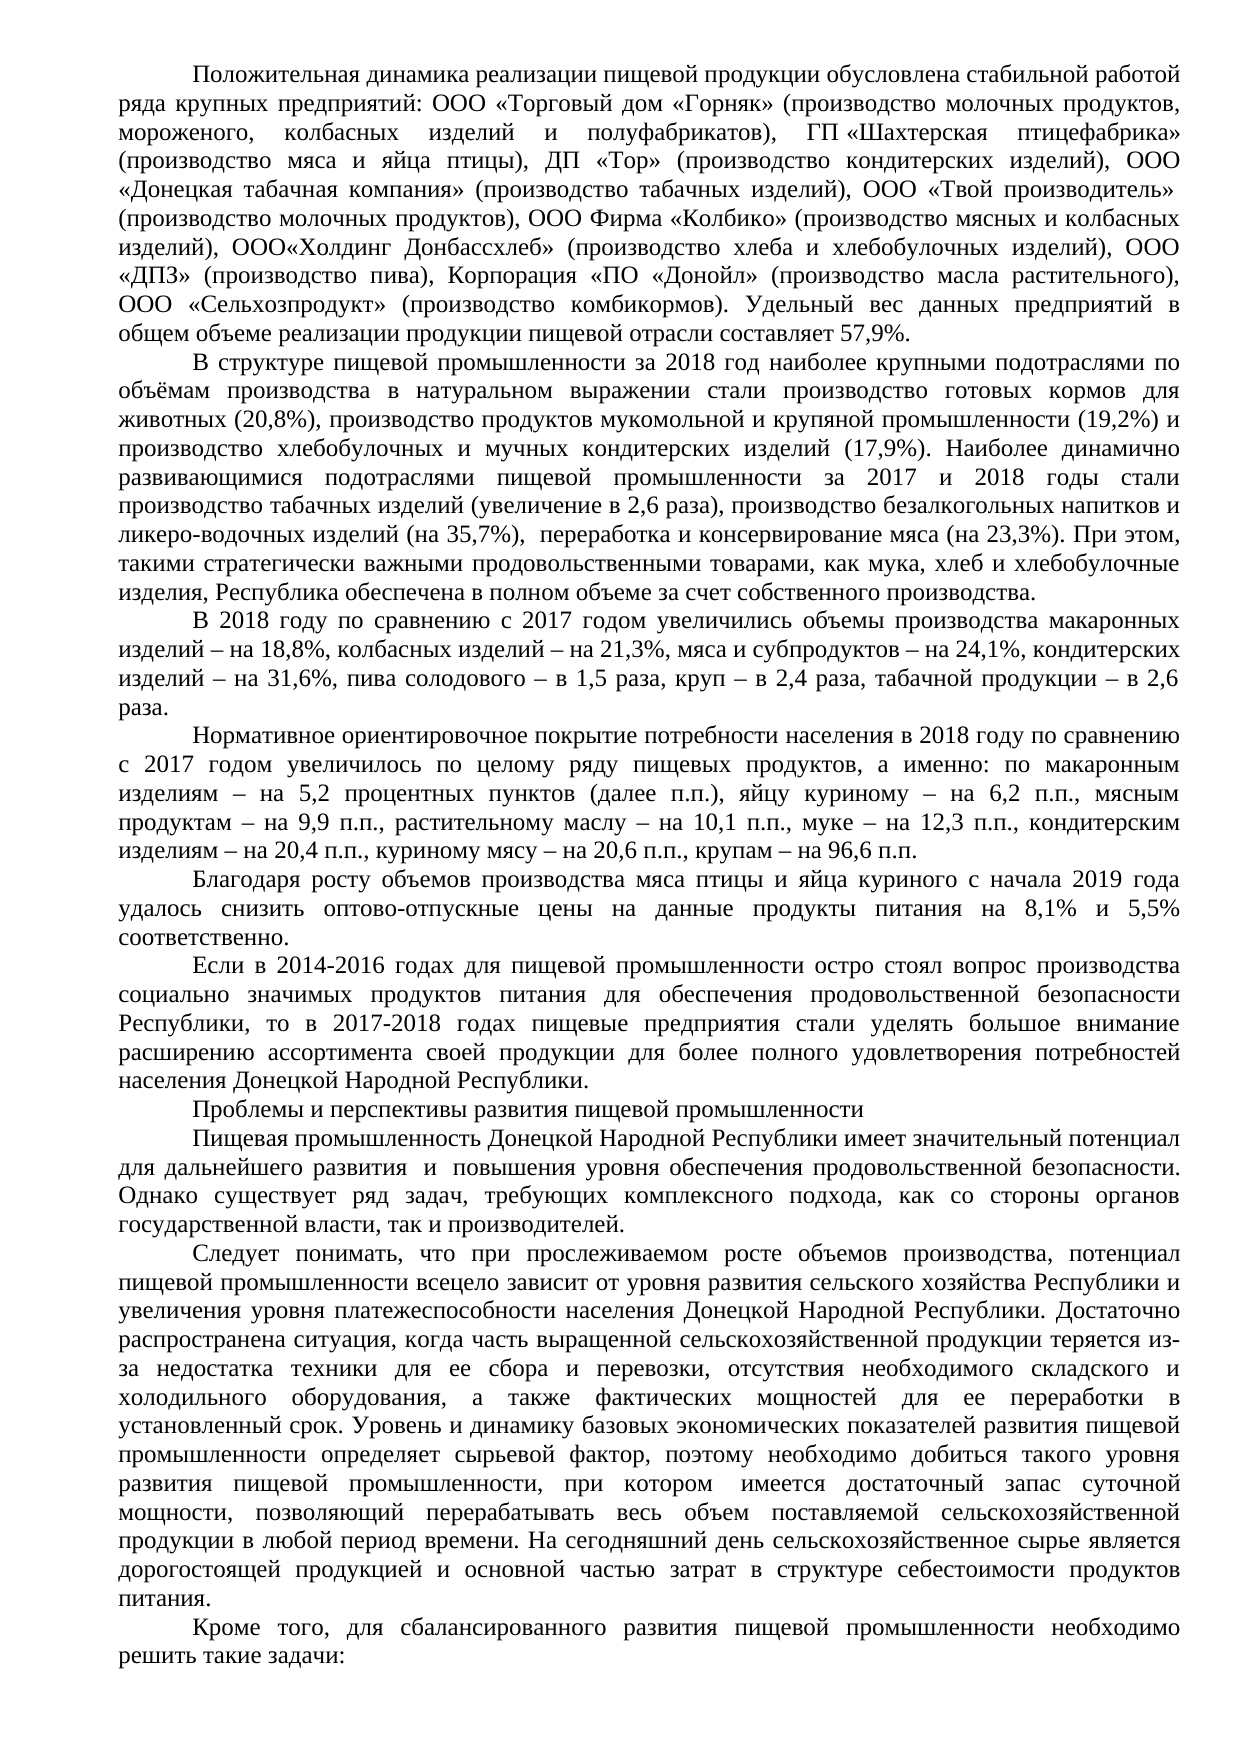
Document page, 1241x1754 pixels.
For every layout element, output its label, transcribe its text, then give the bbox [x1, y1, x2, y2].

text Если в 2014-2016 годах для пищевой промышленности остро стоял вопрос производства социально значимых продуктов питания для обеспечения продовольственной безопасности Республики, то в 2017-2018 годах пищевые предприятия стали уделять большое внимание расширению ассортимента своей продукции для более полного удовлетворения потребностей населения Донецкой Народной Республики. [118, 950, 1181, 1094]
text В структуре пищевой промышленности за 2018 год наиболее крупными подотраслями по объёмам производства в натуральном выражении стали производство готовых кормов для животных (20,8%), производство продуктов мукомольной и крупяной промышленности (19,2%) и производство хлебобулочных и мучных кондитерских изделий (17,9%). Наиболее динамично развивающимися подотраслями пищевой промышленности за 2017 и 2018 годы стали производство табачных изделий (увеличение в 2,6 раза), производство безалкогольных напитков и ликеро-водочных изделий (на 35,7%), переработка и консервирование мяса (на 23,3%). При этом, такими стратегически важными продовольственными товарами, как мука, хлеб и хлебобулочные изделия, Республика обеспечена в полном объеме за счет собственного производства. [118, 347, 1181, 605]
text Благодаря росту объемов производства мяса птицы и яйца куриного с начала 2019 года удалось снизить оптово-отпускные цены на данные продукты питания на 8,1% и 5,5% соответственно. [118, 864, 1181, 950]
text Кроме того, для сбалансированного развития пищевой промышленности необходимо решить такие задачи: [118, 1612, 1181, 1669]
text В 2018 году по сравнению с 2017 годом увеличились объемы производства макаронных изделий – на 18,8%, колбасных изделий – на 21,3%, мяса и субпродуктов – на 24,1%, кондитерских изделий – на 31,6%, пива солодового – в 1,5 раза, круп – в 2,4 раза, табачной продукции – в 2,6 раза. [118, 605, 1181, 720]
text Нормативное ориентировочное покрытие потребности населения в 2018 году по сравнению с 2017 годом увеличилось по целому ряду пищевых продуктов, а именно: по макаронным изделиям – на 5,2 процентных пунктов (далее п.п.), яйцу куриному – на 6,2 п.п., мясным продуктам – на 9,9 п.п., растительному маслу – на 10,1 п.п., муке – на 12,3 п.п., кондитерским изделиям – на 20,4 п.п., куриному мясу – на 20,6 п.п., крупам – на 96,6 п.п. [118, 720, 1181, 864]
text Пищевая промышленность Донецкой Народной Республики имеет значительный потенциал для дальнейшего развития и повышения уровня обеспечения продовольственной безопасности. Однако существует ряд задач, требующих комплексного подхода, как со стороны органов государственной власти, так и производителей. [118, 1123, 1181, 1238]
text Следует понимать, что при прослеживаемом росте объемов производства, потенциал пищевой промышленности всецело зависит от уровня развития сельского хозяйства Республики и увеличения уровня платежеспособности населения Донецкой Народной Республики. Достаточно распространена ситуация, когда часть выращенной сельскохозяйственной продукции теряется из-за недостатка техники для ее сбора и перевозки, отсутствия необходимого складского и холодильного оборудования, а также фактических мощностей для ее переработки в установленный срок. Уровень и динамику базовых экономических показателей развития пищевой промышленности определяет сырьевой фактор, поэтому необходимо добиться такого уровня развития пищевой промышленности, при котором имеется достаточный запас суточной мощности, позволяющий перерабатывать весь объем поставляемой сельскохозяйственной продукции в любой период времени. На сегодняшний день сельскохозяйственное сырье является дорогостоящей продукцией и основной частью затрат в структуре себестоимости продуктов питания. [118, 1238, 1181, 1612]
text Положительная динамика реализации пищевой продукции обусловлена стабильной работой ряда крупных предприятий: ООО «Торговый дом «Горняк» (производство молочных продуктов, мороженого, колбасных изделий и полуфабрикатов), ГП «Шахтерская птицефабрика» (производство мяса и яйца птицы), ДП «Тор» (производство кондитерских изделий), ООО «Донецкая табачная компания» (производство табачных изделий), ООО «Твой производитель» (производство молочных продуктов), ООО Фирма «Колбико» (производство мясных и колбасных изделий), ООО«Холдинг Донбассхлеб» (производство хлеба и хлебобулочных изделий), ООО «ДПЗ» (производство пива), Корпорация «ПО «Донойл» (производство масла растительного), ООО «Сельхозпродукт» (производство комбикормов). Удельный вес данных предприятий в общем объеме реализации продукции пищевой отрасли составляет 57,9%. [118, 59, 1181, 347]
text Проблемы и перспективы развития пищевой промышленности [118, 1094, 1181, 1123]
